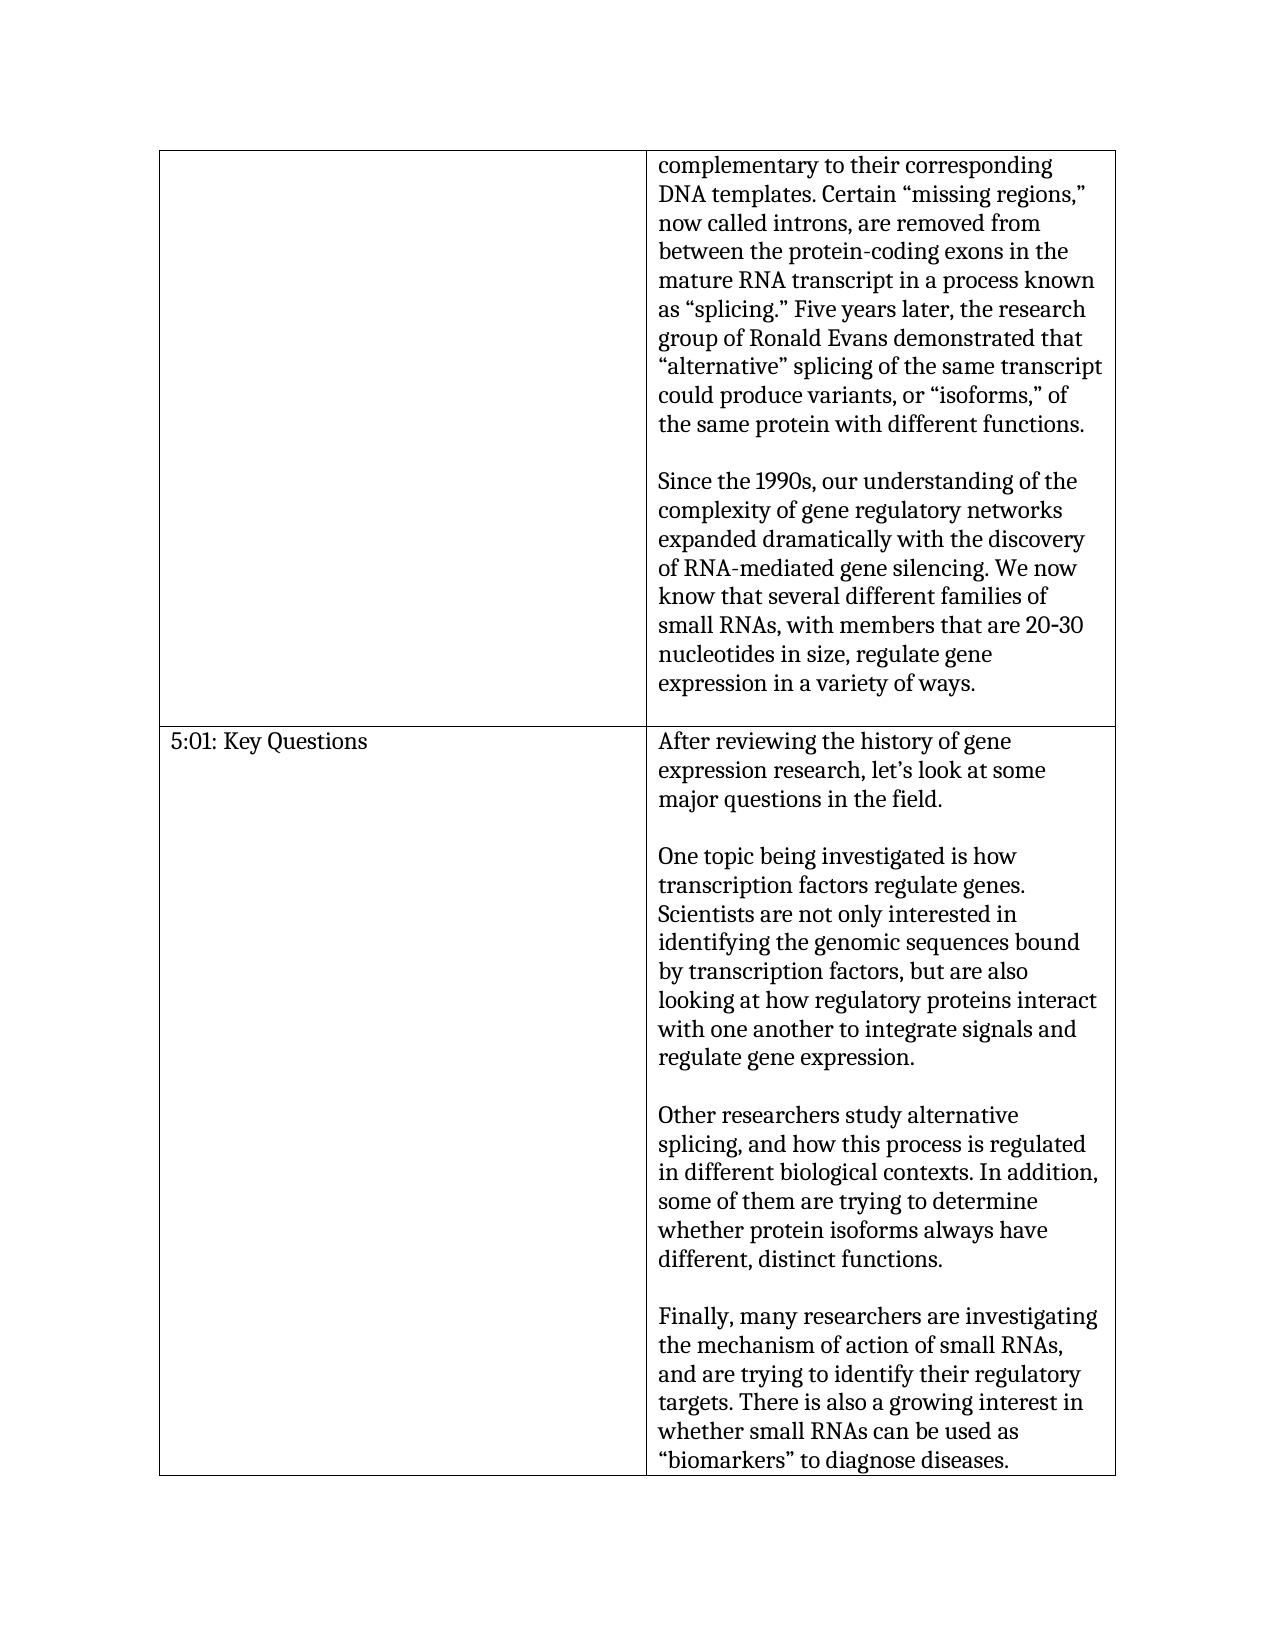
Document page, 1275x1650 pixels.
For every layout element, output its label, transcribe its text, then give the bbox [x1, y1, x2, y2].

table_cell 5:01: Key Questions [160, 727, 646, 1474]
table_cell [160, 151, 646, 726]
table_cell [647, 151, 1115, 726]
